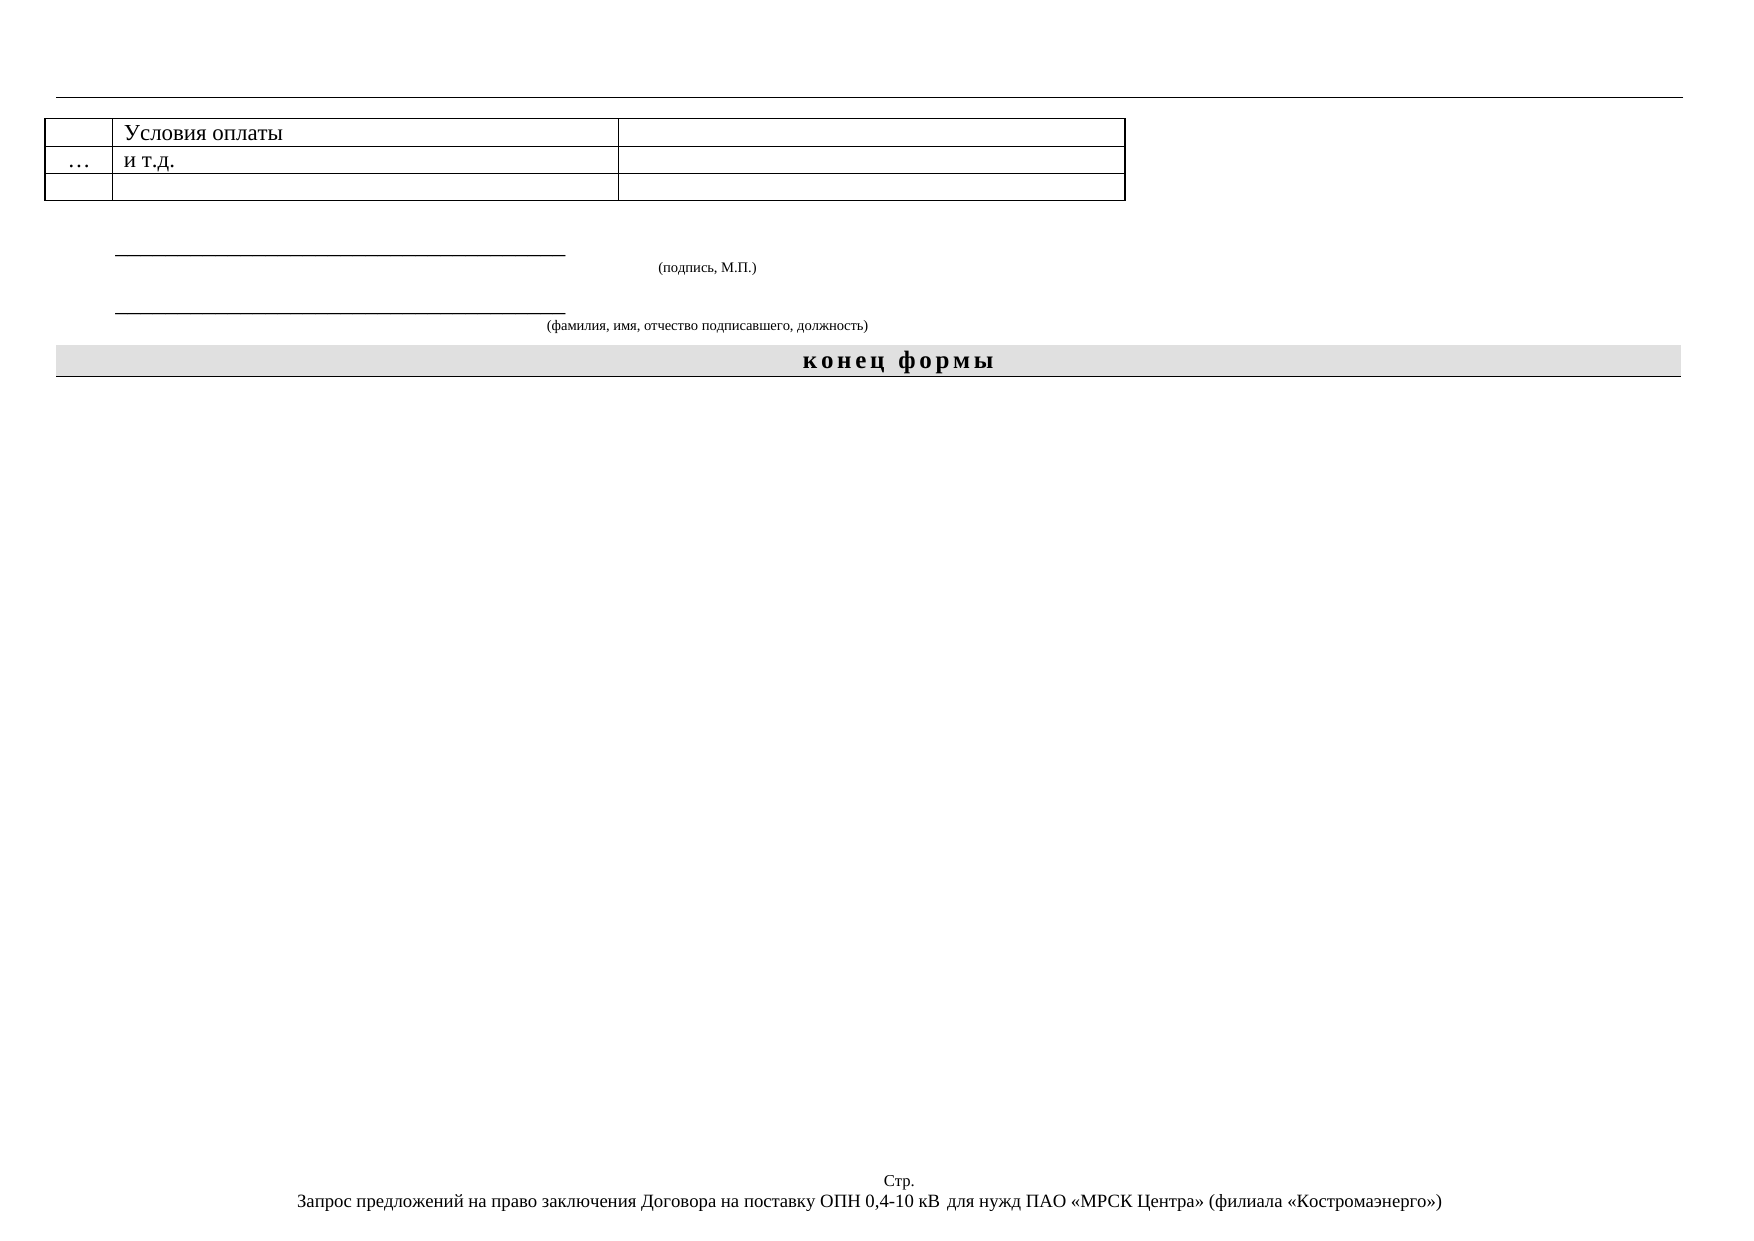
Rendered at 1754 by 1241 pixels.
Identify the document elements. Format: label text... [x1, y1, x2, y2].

table_cell [619, 174, 1124, 200]
table_cell [46, 119, 112, 146]
text (фамилия, имя, отчество подписавшего, должность) [56, 316, 1299, 345]
text (подпись, М.П.) [56, 259, 1299, 288]
table_cell … [46, 147, 112, 173]
table_cell и т.д. [113, 147, 618, 173]
table_cell [619, 147, 1124, 173]
table_cell [619, 119, 1124, 146]
table_cell Условия оплаты [113, 119, 618, 146]
table_cell [113, 174, 618, 200]
table_cell [46, 174, 112, 200]
text ____________________________________ [56, 230, 1683, 259]
text ____________________________________ [56, 288, 1683, 316]
text конец формы [56, 345, 1681, 376]
